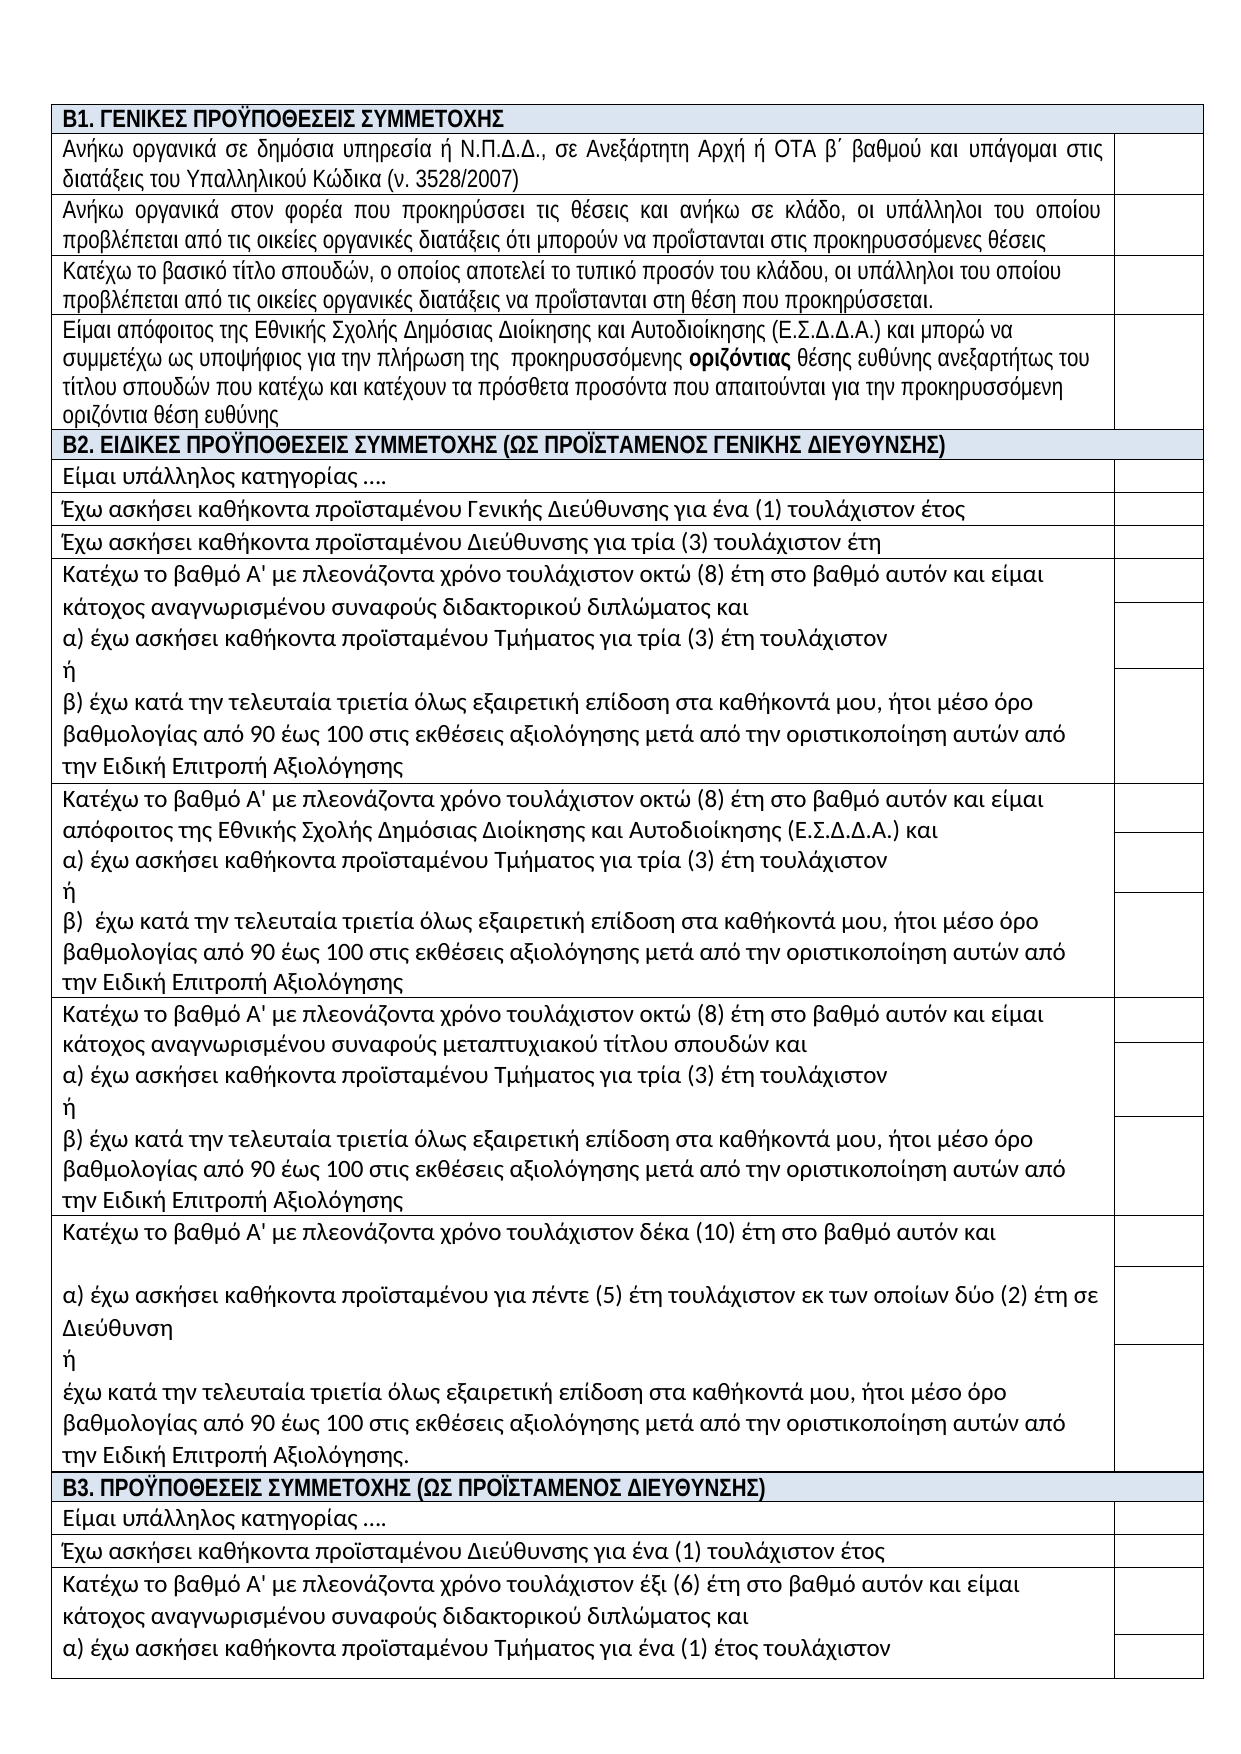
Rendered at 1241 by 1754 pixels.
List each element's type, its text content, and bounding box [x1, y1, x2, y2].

table_cell [1115, 526, 1203, 558]
table_cell Κατέχω το βαθμό Α' με πλεονάζοντα χρόνο τουλάχιστον οκτώ (8) έτη στο βαθμό αυτόν και είμαι απόφοιτος της Εθνικής Σχολής Δημόσιας Διοίκησης και Αυτοδιοίκησης (Ε.Σ.Δ.Δ.Α.) και α) έχω ασκήσει καθήκοντα προϊσταμένου Τμήματος για τρία (3) έτη τουλάχιστον ή β) έχω κατά την τελευταία τριετία όλως εξαιρετική επίδοση στα καθήκοντά μου, ήτοι μέσο όρο βαθμολογίας από 90 έως 100 στις εκθέσεις αξιολόγησης μετά από την οριστικοποίηση αυτών από την Ειδική Επιτροπή Αξιολόγησης [52, 784, 1114, 997]
table_cell Β2. ΕΙΔΙΚΕΣ ΠΡΟΫΠΟΘΕΣΕΙΣ ΣΥΜΜΕΤΟΧΗΣ (ΩΣ ΠΡΟΪΣΤΑΜΕΝΟΣ ΓΕΝΙΚΗΣ ΔΙΕΥΘΥΝΣΗΣ) [52, 430, 1203, 459]
table_cell Κατέχω το βασικό τίτλο σπουδών, ο οποίος αποτελεί το τυπικό προσόν του κλάδου, οι υπάλληλοι του οποίου προβλέπεται από τις οικείες οργανικές διατάξεις να προΐστανται στη θέση που προκηρύσσεται. [52, 256, 1114, 313]
table_cell [1115, 833, 1203, 892]
table_cell [1115, 893, 1203, 997]
table_cell [1115, 315, 1203, 429]
table_cell [1115, 460, 1203, 492]
table_cell Ανήκω οργανικά σε δημόσια υπηρεσία ή Ν.Π.Δ.Δ., σε Ανεξάρτητη Αρχή ή ΟΤΑ β΄ βαθμού και υπάγομαι στις διατάξεις του Υπαλληλικού Κώδικα (ν. 3528/2007) [52, 134, 1114, 194]
table_header Β1. ΓΕΝΙΚΕΣ ΠΡΟΫΠΟΘΕΣΕΙΣ ΣΥΜΜΕΤΟΧΗΣ [52, 105, 1203, 133]
table_cell [1115, 1267, 1203, 1344]
table_cell [1115, 1117, 1203, 1215]
table_cell [1115, 559, 1203, 602]
table_cell [1115, 1568, 1203, 1633]
table_cell Έχω ασκήσει καθήκοντα προϊσταμένου Διεύθυνσης για ένα (1) τουλάχιστον έτος [52, 1535, 1114, 1567]
table_cell Είμαι απόφοιτος της Εθνικής Σχολής Δημόσιας Διοίκησης και Αυτοδιοίκησης (Ε.Σ.Δ.Δ.Α.) και μπορώ να συμμετέχω ως υποψήφιος για την πλήρωση της προκηρυσσόμενης οριζόντιας θέσης ευθύνης ανεξαρτήτως του τίτλου σπουδών που κατέχω και κατέχουν τα πρόσθετα προσόντα που απαιτούνται για την προκηρυσσόμενη οριζόντια θέση ευθύνης [52, 315, 1114, 429]
table_cell Είμαι υπάλληλος κατηγορίας …. [52, 1502, 1114, 1534]
table_cell Β3. ΠΡΟΫΠΟΘΕΣΕΙΣ ΣΥΜΜΕΤΟΧΗΣ (ΩΣ ΠΡΟΪΣΤΑΜΕΝΟΣ ΔΙΕΥΘΥΝΣΗΣ) [52, 1473, 1203, 1501]
table_cell [1115, 195, 1203, 255]
table_cell Κατέχω το βαθμό Α' με πλεονάζοντα χρόνο τουλάχιστον έξι (6) έτη στο βαθμό αυτόν και είμαι κάτοχος αναγνωρισμένου συναφούς διδακτορικού διπλώματος και α) έχω ασκήσει καθήκοντα προϊσταμένου Τμήματος για ένα (1) έτος τουλάχιστον ή β) έχω κατά την τελευταία τριετία όλως εξαιρετική επίδοση στα καθήκοντά μου, ήτοι μέσο όρο βαθμολογίας από 90 έως 100 στις εκθέσεις αξιολόγησης μετά από την οριστικοποίηση αυτών από την Ειδική Επιτροπή Αξιολόγησης [52, 1568, 1114, 1677]
table_cell Κατέχω το βαθμό Α' με πλεονάζοντα χρόνο τουλάχιστον δέκα (10) έτη στο βαθμό αυτόν και α) έχω ασκήσει καθήκοντα προϊσταμένου για πέντε (5) έτη τουλάχιστον εκ των οποίων δύο (2) έτη σε Διεύθυνση ή έχω κατά την τελευταία τριετία όλως εξαιρετική επίδοση στα καθήκοντά μου, ήτοι μέσο όρο βαθμολογίας από 90 έως 100 στις εκθέσεις αξιολόγησης μετά από την οριστικοποίηση αυτών από την Ειδική Επιτροπή Αξιολόγησης. [52, 1216, 1114, 1471]
table_cell [1115, 669, 1203, 782]
table_cell [1115, 493, 1203, 525]
table_cell [1115, 256, 1203, 313]
table_cell [1115, 1345, 1203, 1471]
table_cell Κατέχω το βαθμό Α' με πλεονάζοντα χρόνο τουλάχιστον οκτώ (8) έτη στο βαθμό αυτόν και είμαι κάτοχος αναγνωρισμένου συναφούς μεταπτυχιακού τίτλου σπουδών και α) έχω ασκήσει καθήκοντα προϊσταμένου Τμήματος για τρία (3) έτη τουλάχιστον ή β) έχω κατά την τελευταία τριετία όλως εξαιρετική επίδοση στα καθήκοντά μου, ήτοι μέσο όρο βαθμολογίας από 90 έως 100 στις εκθέσεις αξιολόγησης μετά από την οριστικοποίηση αυτών από την Ειδική Επιτροπή Αξιολόγησης [52, 998, 1114, 1215]
table_cell Ανήκω οργανικά στον φορέα που προκηρύσσει τις θέσεις και ανήκω σε κλάδο, οι υπάλληλοι του οποίου προβλέπεται από τις οικείες οργανικές διατάξεις ότι μπορούν να προΐστανται στις προκηρυσσόμενες θέσεις [52, 195, 1114, 255]
table_cell Είμαι υπάλληλος κατηγορίας …. [52, 460, 1114, 492]
table_cell [1115, 1216, 1203, 1266]
table_cell Έχω ασκήσει καθήκοντα προϊσταμένου Διεύθυνσης για τρία (3) τουλάχιστον έτη [52, 526, 1114, 558]
table_cell [1115, 998, 1203, 1042]
table_cell [1115, 134, 1203, 194]
table_cell [1115, 1535, 1203, 1567]
table_cell Έχω ασκήσει καθήκοντα προϊσταμένου Γενικής Διεύθυνσης για ένα (1) τουλάχιστον έτος [52, 493, 1114, 525]
table_cell [1115, 784, 1203, 832]
table_cell [1115, 1502, 1203, 1534]
table_cell [1115, 603, 1203, 667]
table_cell [1115, 1635, 1203, 1677]
table_cell Κατέχω το βαθμό Α' με πλεονάζοντα χρόνο τουλάχιστον οκτώ (8) έτη στο βαθμό αυτόν και είμαι κάτοχος αναγνωρισμένου συναφούς διδακτορικού διπλώματος και α) έχω ασκήσει καθήκοντα προϊσταμένου Τμήματος για τρία (3) έτη τουλάχιστον ή β) έχω κατά την τελευταία τριετία όλως εξαιρετική επίδοση στα καθήκοντά μου, ήτοι μέσο όρο βαθμολογίας από 90 έως 100 στις εκθέσεις αξιολόγησης μετά από την οριστικοποίηση αυτών από την Ειδική Επιτροπή Αξιολόγησης [52, 559, 1114, 782]
table_cell [1115, 1043, 1203, 1116]
